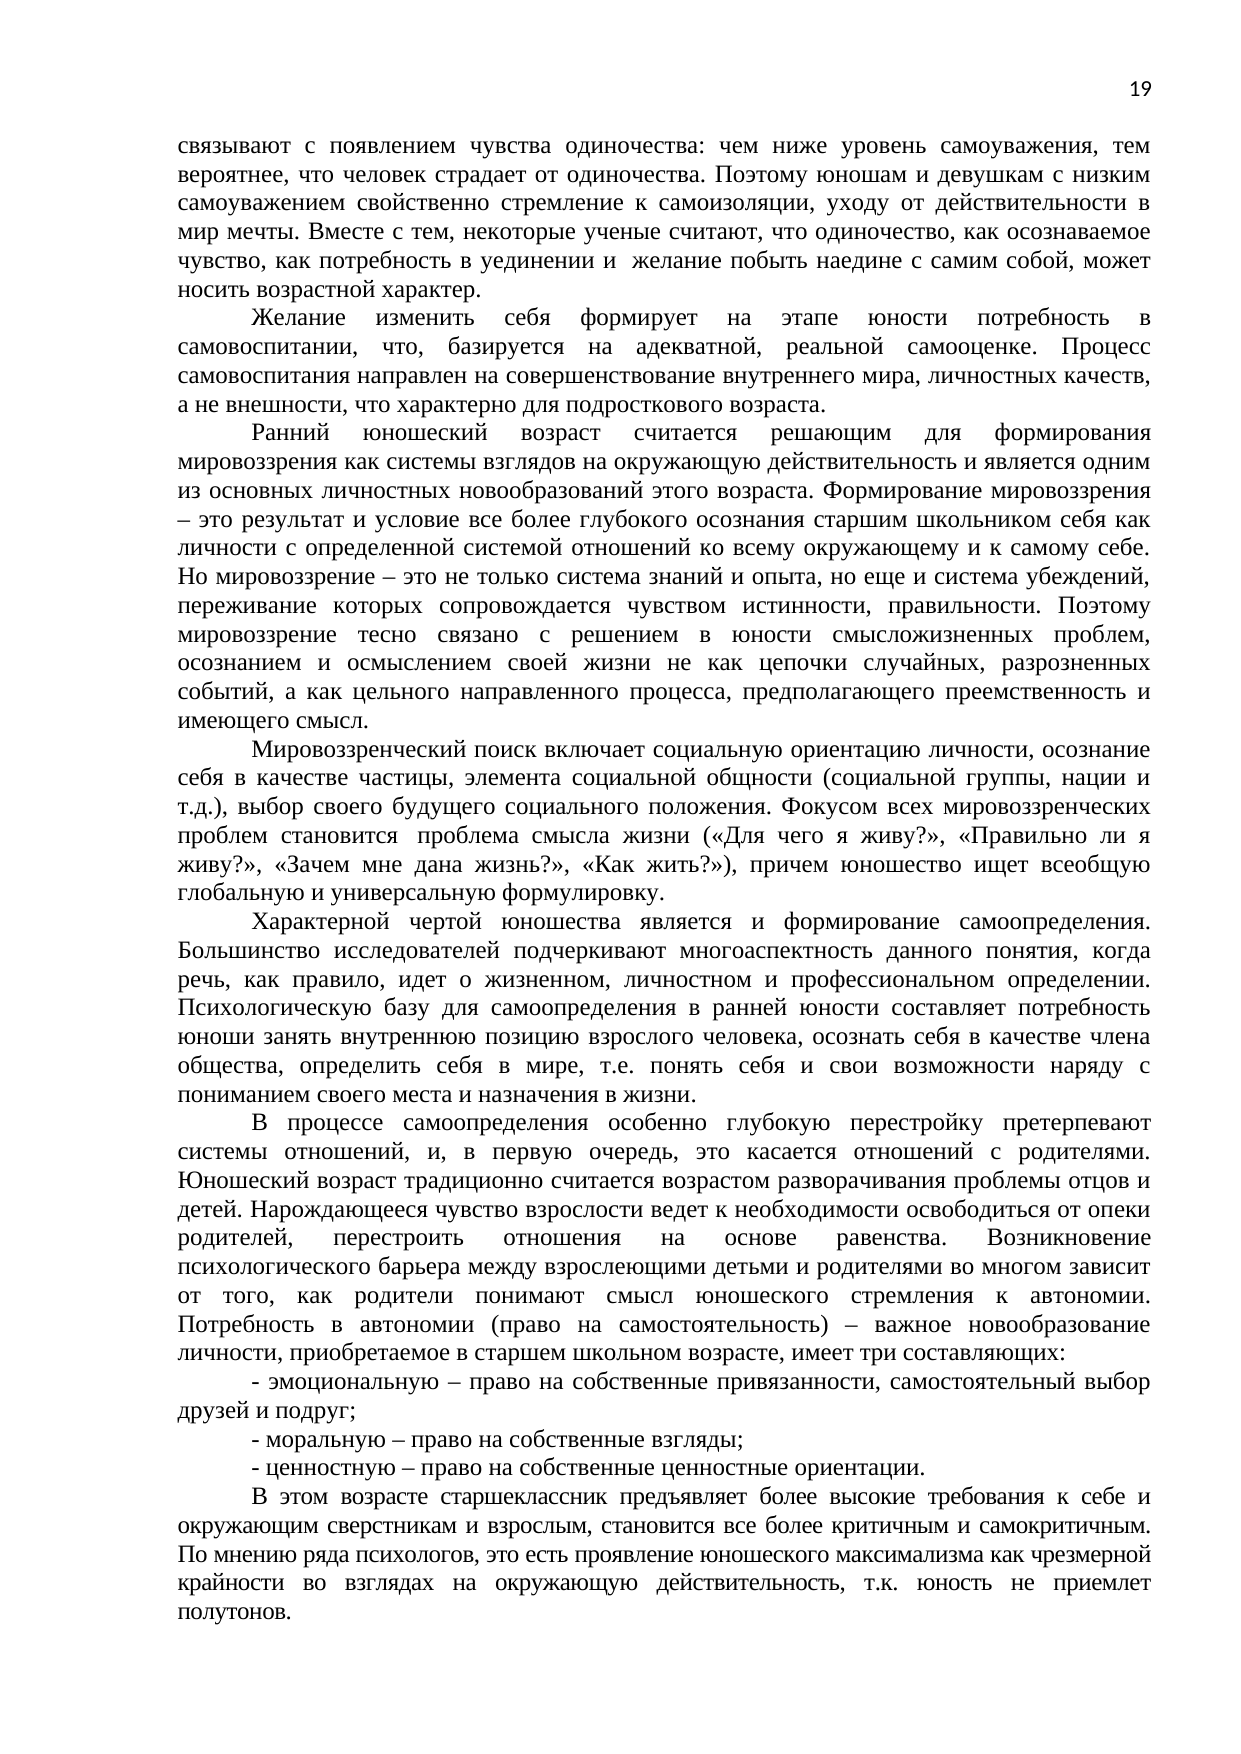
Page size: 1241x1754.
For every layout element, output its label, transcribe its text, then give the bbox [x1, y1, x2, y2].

text - моральную – право на собственные взгляды; [177, 1424, 1152, 1452]
text Желание изменить себя формирует на этапе юности потребность в самовоспитании, что, базируется на адекватной, реальной самооценке. Процесс самовоспитания направлен на совершенствование внутреннего мира, личностных качеств, а не внешности, что характерно для подросткового возраста. [177, 302, 1152, 417]
text В процессе самоопределения особенно глубокую перестройку претерпевают системы отношений, и, в первую очередь, это касается отношений с родителями. Юношеский возраст традиционно считается возрастом разворачивания проблемы отцов и детей. Нарождающееся чувство взрослости ведет к необходимости освободиться от опеки родителей, перестроить отношения на основе равенства. Возникновение психологического барьера между взрослеющими детьми и родителями во многом зависит от того, как родители понимают смысл юношеского стремления к автономии. Потребность в автономии (право на самостоятельность) – важное новообразование личности, приобретаемое в старшем школьном возрасте, имеет три составляющих: [177, 1107, 1152, 1366]
text В этом возрасте старшеклассник предъявляет более высокие требования к себе и окружающим сверстникам и взрослым, становится все более критичным и самокритичным. По мнению ряда психологов, это есть проявление юношеского максимализма как чрезмерной крайности во взглядах на окружающую действительность, т.к. юность не приемлет полутонов. [177, 1481, 1152, 1625]
text Ранний юношеский возраст считается решающим для формирования мировоззрения как системы взглядов на окружающую действительность и является одним из основных личностных новообразований этого возраста. Формирование мировоззрения – это результат и условие все более глубокого осознания старшим школьником себя как личности с определенной системой отношений ко всему окружающему и к самому себе. Но мировоззрение – это не только система знаний и опыта, но еще и система убеждений, переживание которых сопровождается чувством истинности, правильности. Поэтому мировоззрение тесно связано с решением в юности смысложизненных проблем, осознанием и осмыслением своей жизни не как цепочки случайных, разрозненных событий, а как цельного направленного процесса, предполагающего преемственность и имеющего смысл. [177, 417, 1152, 734]
text - эмоциональную – право на собственные привязанности, самостоятельный выбор друзей и подруг; [177, 1366, 1152, 1424]
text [177, 130, 1152, 302]
text - ценностную – право на собственные ценностные ориентации. [177, 1452, 1152, 1481]
text Характерной чертой юношества является и формирование самоопределения. Большинство исследователей подчеркивают многоаспектность данного понятия, когда речь, как правило, идет о жизненном, личностном и профессиональном определении. Психологическую базу для самоопределения в ранней юности составляет потребность юноши занять внутреннюю позицию взрослого человека, осознать себя в качестве члена общества, определить себя в мире, т.е. понять себя и свои возможности наряду с пониманием своего места и назначения в жизни. [177, 906, 1152, 1107]
text Мировоззренческий поиск включает социальную ориентацию личности, осознание себя в качестве частицы, элемента социальной общности (социальной группы, нации и т.д.), выбор своего будущего социального положения. Фокусом всех мировоззренческих проблем становится проблема смысла жизни («Для чего я живу?», «Правильно ли я живу?», «Зачем мне дана жизнь?», «Как жить?»), причем юношество ищет всеобщую глобальную и универсальную формулировку. [177, 734, 1152, 906]
